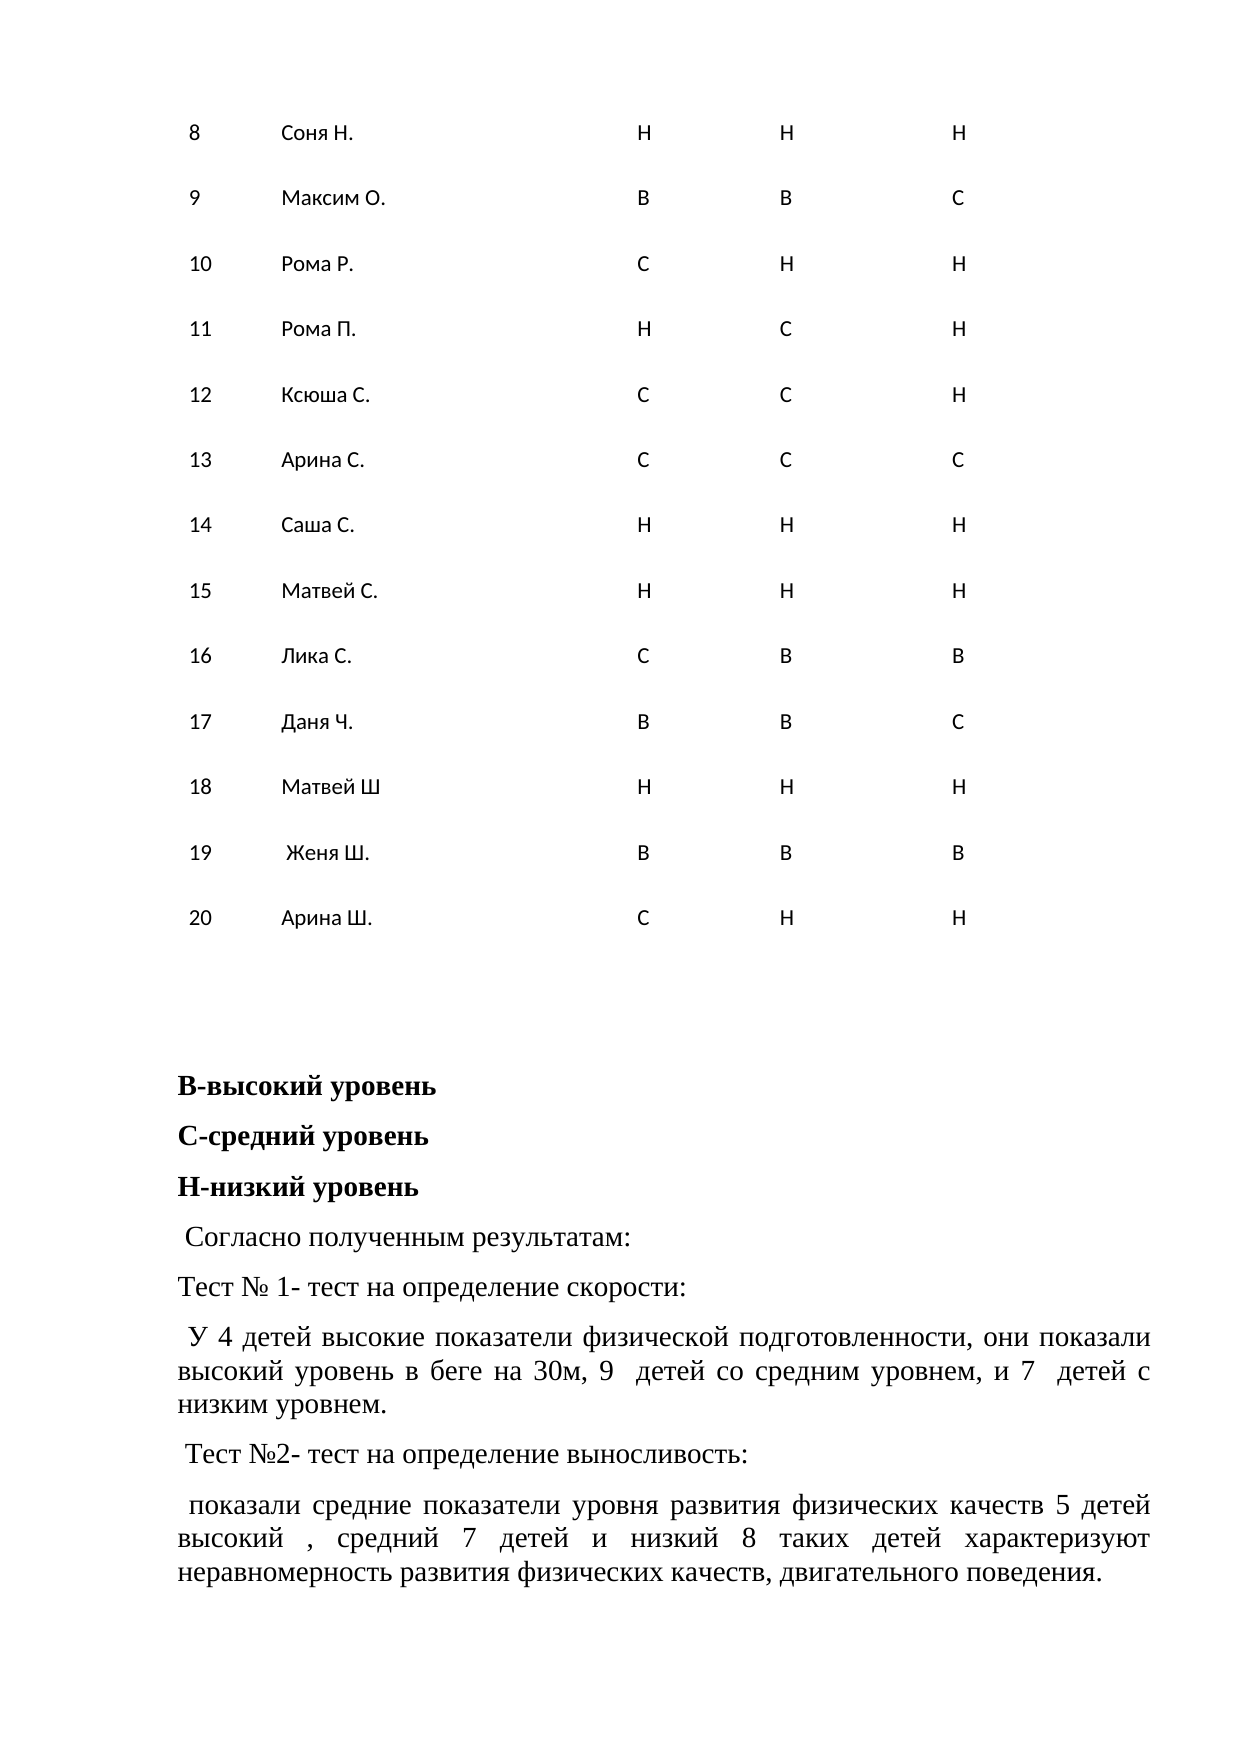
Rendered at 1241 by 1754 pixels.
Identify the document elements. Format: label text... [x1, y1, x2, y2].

table_cell 16 [177, 641, 270, 707]
text показали средние показатели уровня развития физических качеств 5 детей высокий , средний 7 детей и низкий 8 таких детей характеризуют неравномерность развития физических качеств, двигательного поведения. [177, 1487, 1152, 1587]
table_cell 10 [177, 249, 270, 314]
table_cell Н [605, 314, 753, 380]
table_cell 19 [177, 838, 270, 903]
table_cell С [605, 641, 753, 707]
table_cell Даня Ч. [270, 707, 605, 772]
text Тест № 1- тест на определение скорости: [177, 1269, 1152, 1303]
table_cell С [605, 380, 753, 445]
text Н-низкий уровень [177, 1169, 1152, 1202]
table_cell В [753, 707, 925, 772]
table_cell В [605, 707, 753, 772]
table_cell 15 [177, 576, 270, 641]
table_cell С [925, 184, 1108, 249]
table_cell Матвей С. [270, 576, 605, 641]
table_cell В [753, 641, 925, 707]
text У 4 детей высокие показатели физической подготовленности, они показали высокий уровень в беге на 30м, 9 детей со средним уровнем, и 7 детей с низким уровнем. [177, 1319, 1152, 1420]
table_cell Н [753, 511, 925, 576]
table_cell Арина Ш. [270, 903, 605, 968]
table_cell Н [925, 772, 1108, 838]
table_cell 20 [177, 903, 270, 968]
table_cell 14 [177, 511, 270, 576]
text Согласно полученным результатам: [177, 1219, 1152, 1252]
table_cell Н [925, 511, 1108, 576]
table_cell Н [925, 118, 1108, 183]
table_cell Н [605, 118, 753, 183]
table_cell С [753, 380, 925, 445]
table_cell В [605, 184, 753, 249]
table_cell Н [925, 249, 1108, 314]
table_cell 18 [177, 772, 270, 838]
table_cell С [605, 445, 753, 511]
table_cell Саша С. [270, 511, 605, 576]
table_cell В [753, 838, 925, 903]
table_cell 13 [177, 445, 270, 511]
table_cell Н [753, 576, 925, 641]
table_cell Н [605, 772, 753, 838]
table_cell Лика С. [270, 641, 605, 707]
table_cell Н [605, 511, 753, 576]
table_cell Н [925, 903, 1108, 968]
table_cell 11 [177, 314, 270, 380]
table_cell Н [925, 380, 1108, 445]
table_cell 17 [177, 707, 270, 772]
table_cell 8 [177, 118, 270, 183]
table_cell Н [753, 903, 925, 968]
table_cell 9 [177, 184, 270, 249]
text В-высокий уровень [177, 1068, 1152, 1102]
table_cell Соня Н. [270, 118, 605, 183]
table_cell В [753, 184, 925, 249]
table_cell С [753, 445, 925, 511]
table_cell В [925, 838, 1108, 903]
table_cell С [605, 249, 753, 314]
table_cell Рома П. [270, 314, 605, 380]
text Тест №2- тест на определение выносливость: [177, 1437, 1152, 1470]
table_cell С [753, 314, 925, 380]
text С-средний уровень [177, 1118, 1152, 1152]
table_cell Н [753, 249, 925, 314]
table_cell Женя Ш. [270, 838, 605, 903]
table_cell Матвей Ш [270, 772, 605, 838]
table_cell С [605, 903, 753, 968]
table_cell Максим О. [270, 184, 605, 249]
table_cell Н [753, 118, 925, 183]
table_cell 12 [177, 380, 270, 445]
table_cell Н [925, 576, 1108, 641]
table_cell С [925, 445, 1108, 511]
table_cell Ксюша С. [270, 380, 605, 445]
table_cell Рома Р. [270, 249, 605, 314]
table_cell Арина С. [270, 445, 605, 511]
table_cell С [925, 707, 1108, 772]
table_cell Н [605, 576, 753, 641]
table_cell В [925, 641, 1108, 707]
table_cell В [605, 838, 753, 903]
table_cell Н [753, 772, 925, 838]
table_cell Н [925, 314, 1108, 380]
